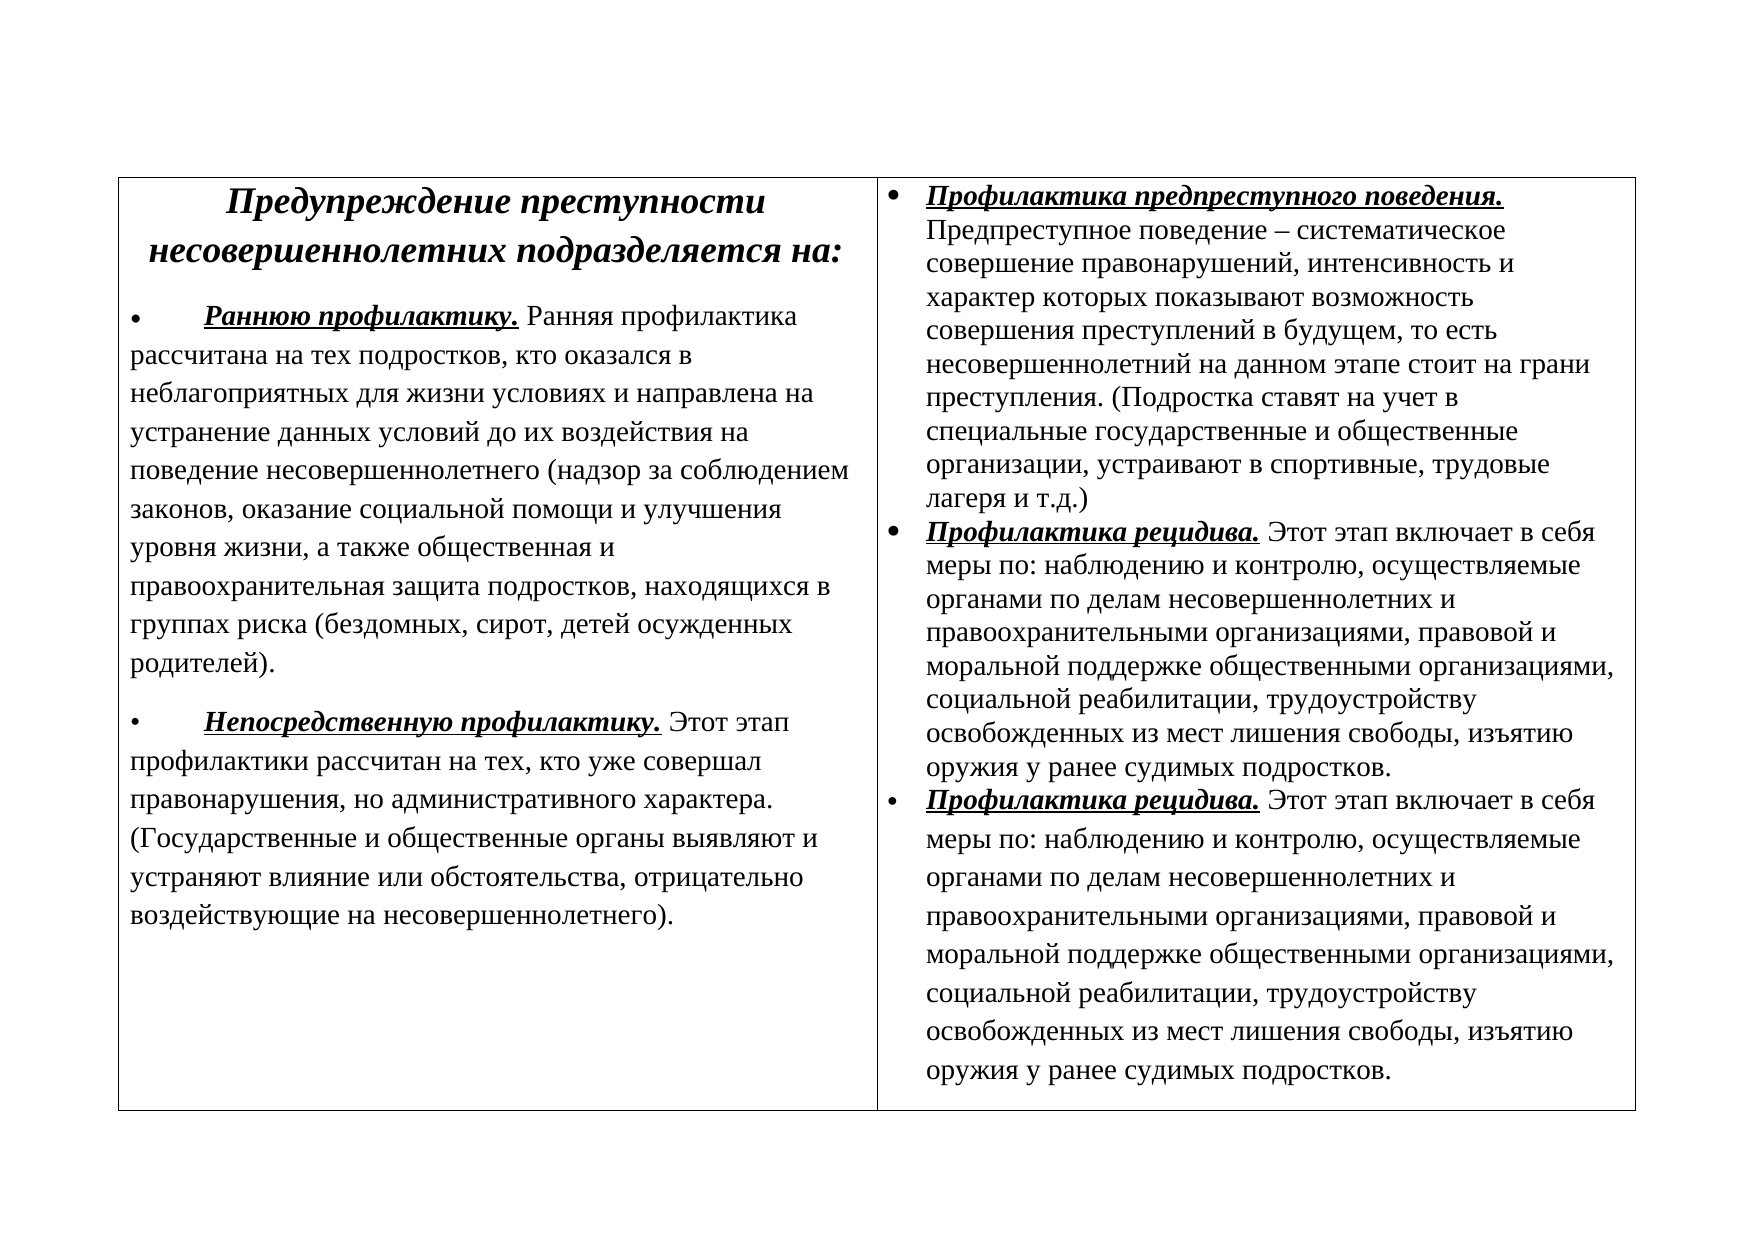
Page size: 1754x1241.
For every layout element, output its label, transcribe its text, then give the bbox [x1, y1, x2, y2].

table_header Профилактика предпреступного поведения. Предпреступное поведение – систематическое совершение правонарушений, интенсивность и характер которых показывают возможность совершения преступлений в будущем, то есть несовершеннолетний на данном этапе стоит на грани преступления. (Подростка ставят на учет в специальные государственные и общественные организации, устраивают в спортивные, трудовые лагеря и т.д.) Профилактика рецидива. Этот этап включает в себя меры по: наблюдению и контролю, осуществляемые органами по делам несовершеннолетних и правоохранительными организациями, правовой и моральной поддержке общественными организациями, социальной реабилитации, трудоустройству освобожденных из мест лишения свободы, изъятию оружия у ранее судимых подростков. Профилактика рецидива. Этот этап включает в себя меры по: наблюдению и контролю, осуществляемые органами по делам несовершеннолетних и правоохранительными организациями, правовой и моральной поддержке общественными организациями, социальной реабилитации, трудоустройству освобожденных из мест лишения свободы, изъятию оружия у ранее судимых подростков. [878, 178, 1635, 1110]
table_header Предупреждение преступности несовершеннолетних подразделяется на: • Раннюю профилактику. Ранняя профилактика рассчитана на тех подростков, кто оказался в неблагоприятных для жизни условиях и направлена на устранение данных условий до их воздействия на поведение несовершеннолетнего (надзор за соблюдением законов, оказание социальной помощи и улучшения уровня жизни, а также общественная и правоохранительная защита подростков, находящихся в группах риска (бездомных, сирот, детей осужденных родителей). • Непосредственную профилактику. Этот этап профилактики рассчитан на тех, кто уже совершал правонарушения, но административного характера. (Государственные и общественные органы выявляют и устраняют влияние или обстоятельства, отрицательно воздействующие на несовершеннолетнего). [119, 178, 877, 1110]
